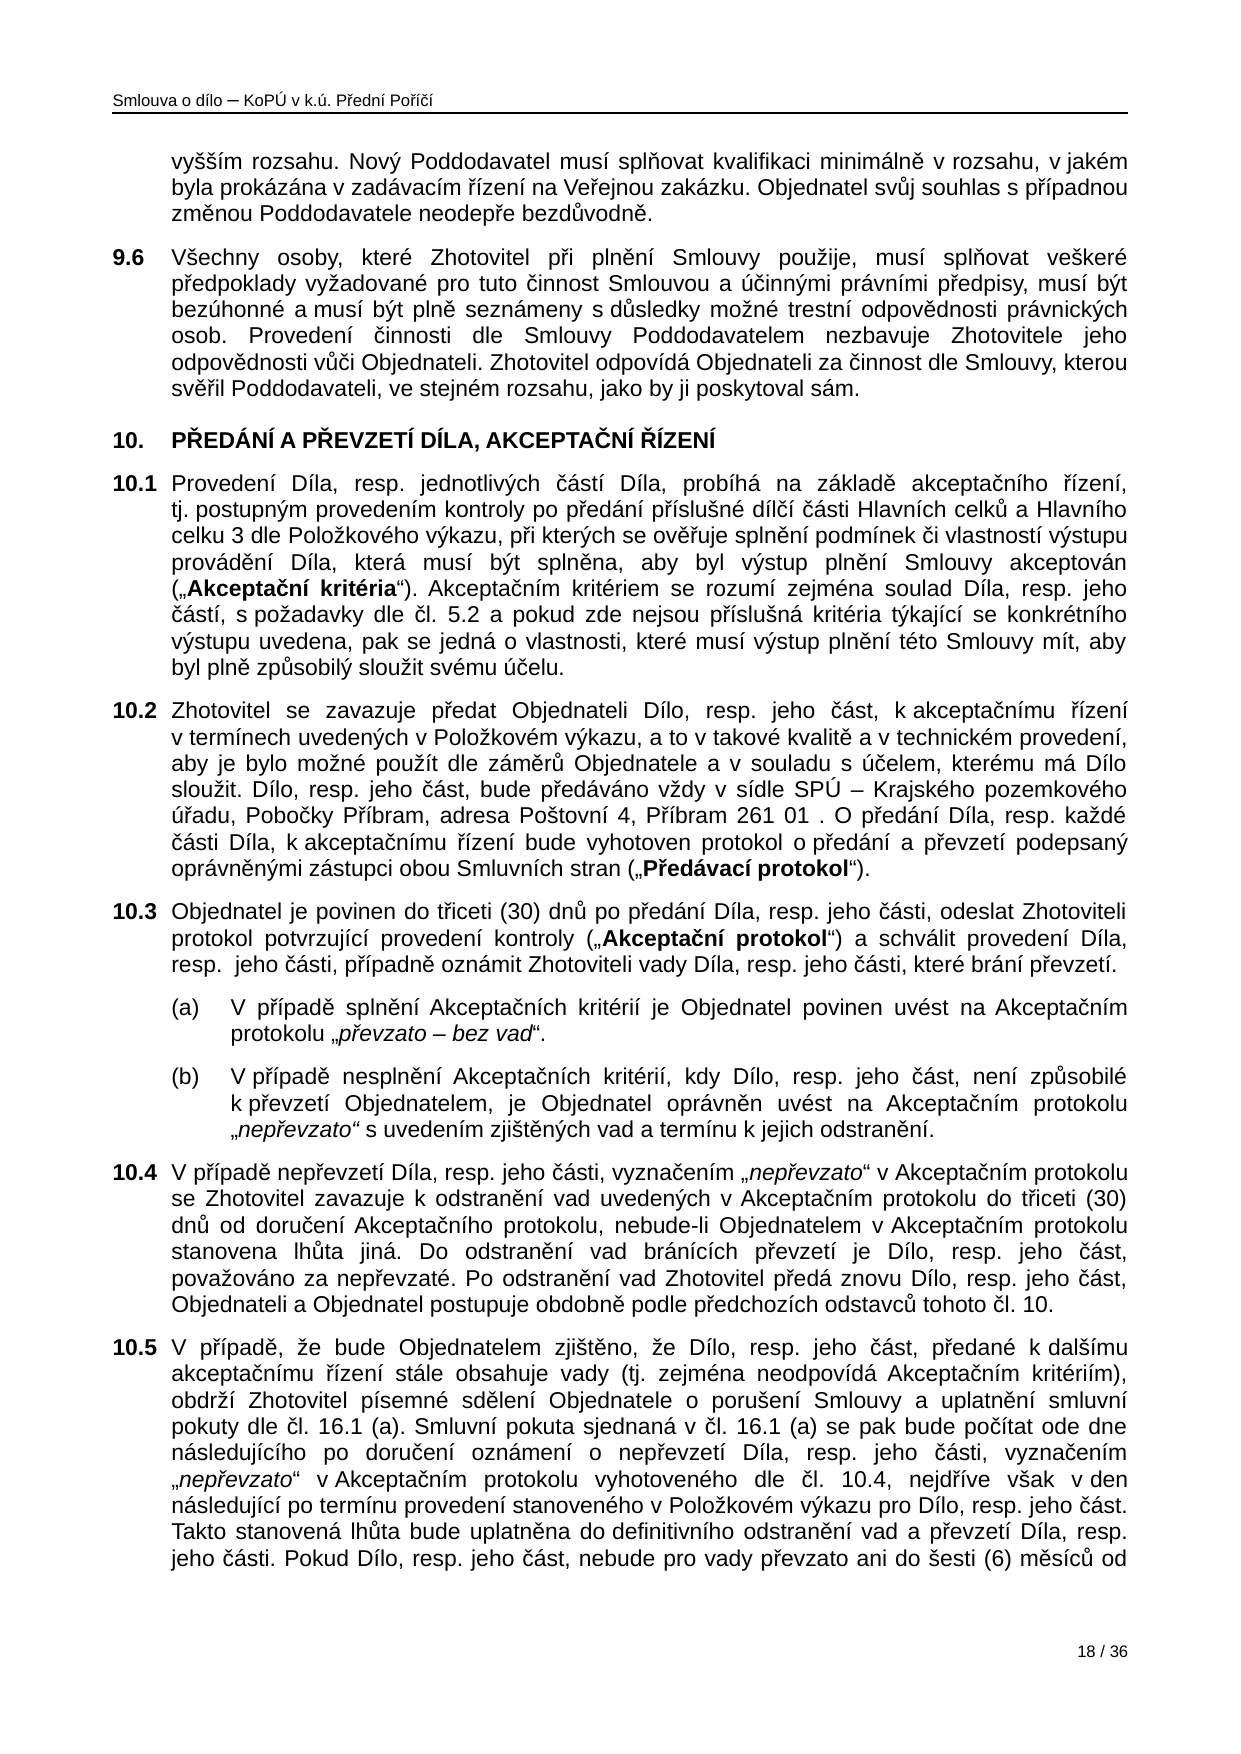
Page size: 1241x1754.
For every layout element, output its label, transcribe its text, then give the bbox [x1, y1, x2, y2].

list V případě splnění Akceptačních kritérií je Objednatel povinen uvést na Akceptačním protokolu „převzato – bez vad“. [171, 994, 1128, 1047]
text Zhotovitel se zavazuje předat Objednateli Dílo, resp. jeho část, k akceptačnímu řízení v termínech uvedených v Položkovém výkazu, a to v takové kvalitě a v technickém provedení, aby je bylo možné použít dle záměrů Objednatele a v souladu s účelem, kterému má Dílo sloužit. Dílo, resp. jeho část, bude předáváno vždy v sídle SPÚ – Krajského pozemkového úřadu, Pobočky Příbram, adresa Poštovní 4, Příbram 261 01 . O předání Díla, resp. každé části Díla, k akceptačnímu řízení bude vyhotoven protokol o předání a převzetí podepsaný oprávněnými zástupci obou Smluvních stran („Předávací protokol“). [112, 697, 1128, 882]
text Všechny osoby, které Zhotovitel při plnění Smlouvy použije, musí splňovat veškeré předpoklady vyžadované pro tuto činnost Smlouvou a účinnými právními předpisy, musí být bezúhonné a musí být plně seznámeny s důsledky možné trestní odpovědnosti právnických osob. Provedení činnosti dle Smlouvy Poddodavatelem nezbavuje Zhotovitele jeho odpovědnosti vůči Objednateli. Zhotovitel odpovídá Objednateli za činnost dle Smlouvy, kterou svěřil Poddodavateli, ve stejném rozsahu, jako by ji poskytoval sám. [112, 243, 1128, 402]
text V případě nepřevzetí Díla, resp. jeho části, vyznačením „nepřevzato“ v Akceptačním protokolu se Zhotovitel zavazuje k odstranění vad uvedených v Akceptačním protokolu do třiceti (30) dnů od doručení Akceptačního protokolu, nebude-li Objednatelem v Akceptačním protokolu stanovena lhůta jiná. Do odstranění vad bránících převzetí je Dílo, resp. jeho část, považováno za nepřevzaté. Po odstranění vad Zhotovitel předá znovu Dílo, resp. jeho část, Objednateli a Objednatel postupuje obdobně podle předchozích odstavců tohoto čl. 10. [112, 1159, 1128, 1317]
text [112, 1334, 1128, 1571]
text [112, 148, 1128, 227]
text Provedení Díla, resp. jednotlivých částí Díla, probíhá na základě akceptačního řízení, tj. postupným provedením kontroly po předání příslušné dílčí části Hlavních celků a Hlavního celku 3 dle Položkového výkazu, při kterých se ověřuje splnění podmínek či vlastností výstupu provádění Díla, která musí být splněna, aby byl výstup plnění Smlouvy akceptován („Akceptační kritéria“). Akceptačním kritériem se rozumí zejména soulad Díla, resp. jeho částí, s požadavky dle čl. 5.2 a pokud zde nejsou příslušná kritéria týkající se konkrétního výstupu uvedena, pak se jedná o vlastnosti, které musí výstup plnění této Smlouvy mít, aby byl plně způsobilý sloužit svému účelu. [112, 469, 1128, 680]
list V případě nesplnění Akceptačních kritérií, kdy Dílo, resp. jeho část, není způsobilé k převzetí Objednatelem, je Objednatel oprávněn uvést na Akceptačním protokolu „nepřevzato“ s uvedením zjištěných vad a termínu k jejich odstranění. [171, 1063, 1128, 1142]
text Objednatel je povinen do třiceti (30) dnů po předání Díla, resp. jeho části, odeslat Zhotoviteli protokol potvrzující provedení kontroly („Akceptační protokol“) a schválit provedení Díla, resp. jeho části, případně oznámit Zhotoviteli vady Díla, resp. jeho části, které brání převzetí. [112, 898, 1128, 977]
text Předání a převzetí Díla, Akceptační řízení [112, 427, 1128, 453]
